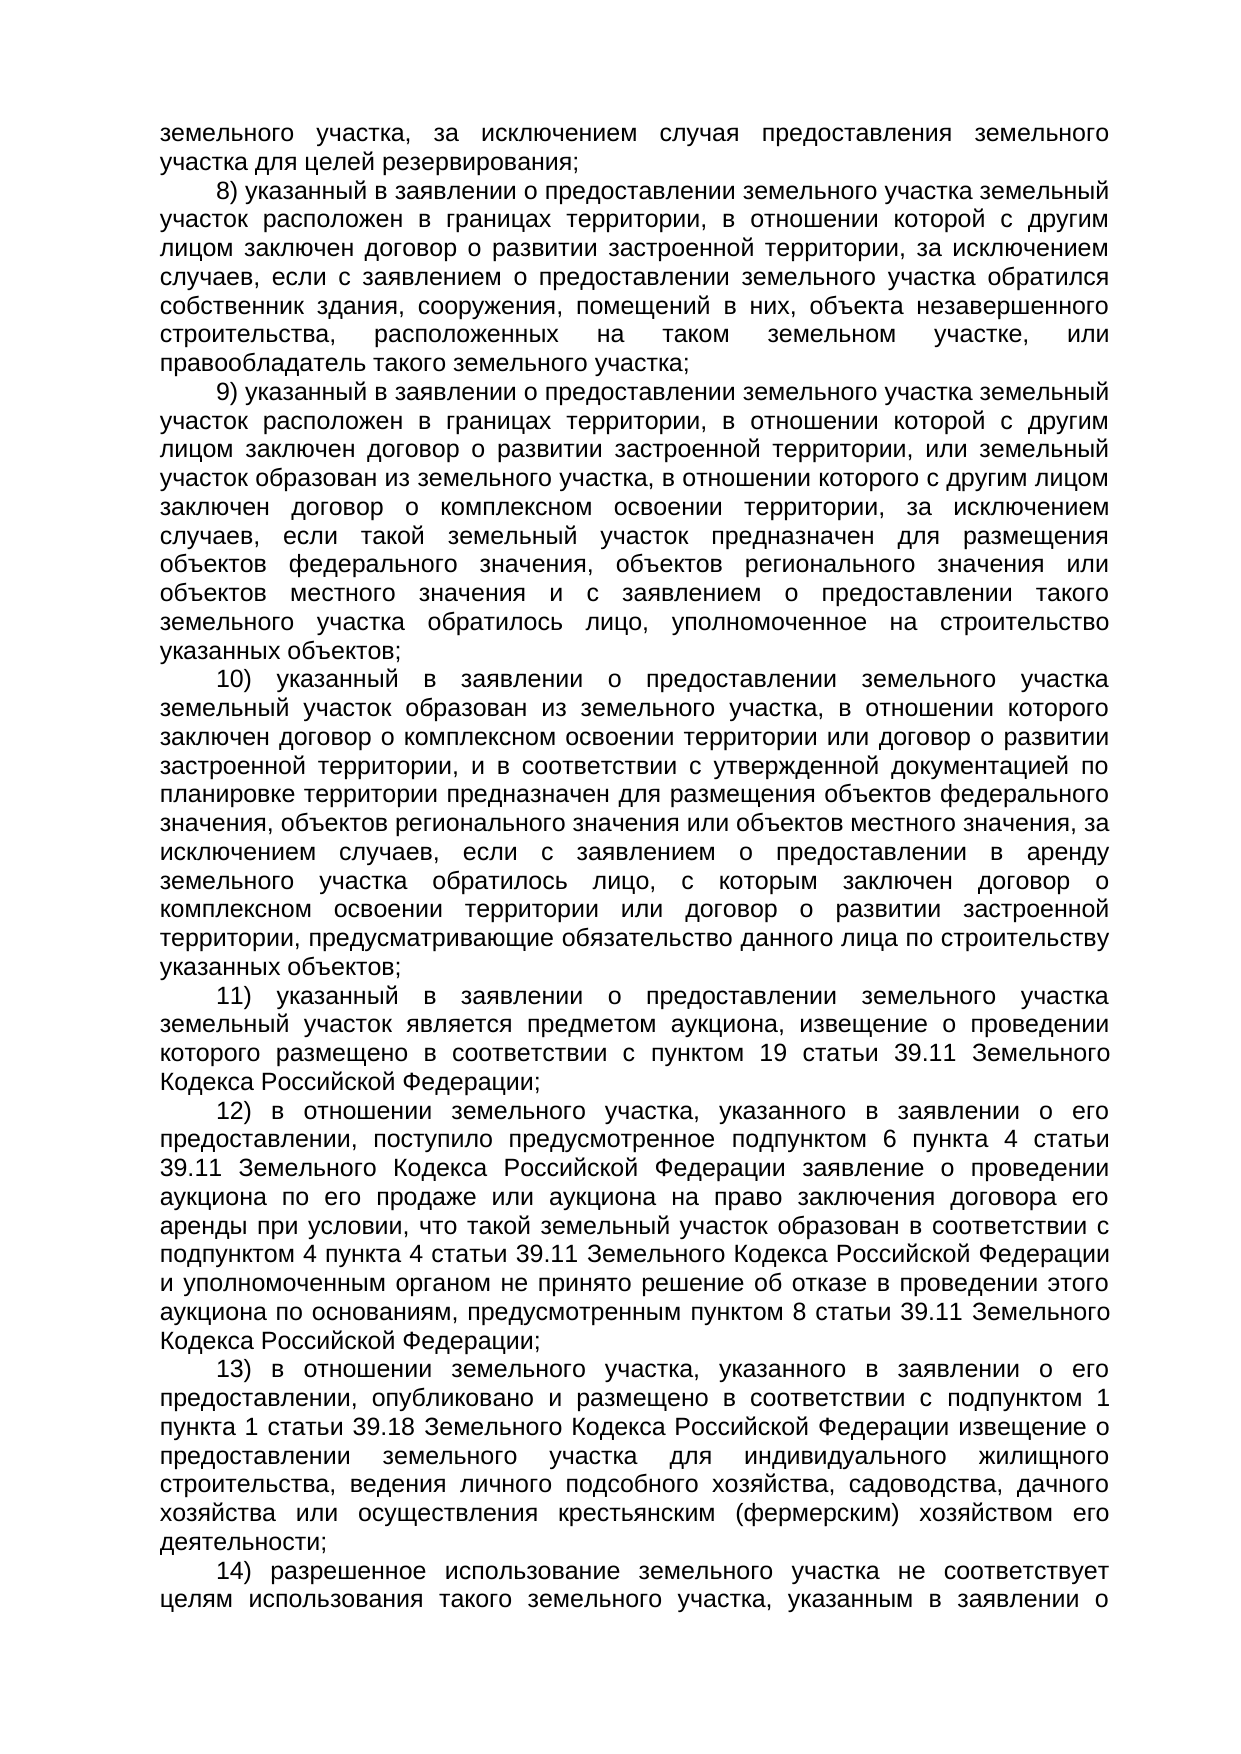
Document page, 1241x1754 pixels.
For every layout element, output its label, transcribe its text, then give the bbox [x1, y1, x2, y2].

text 10) указанный в заявлении о предоставлении земельного участка земельный участок образован из земельного участка, в отношении которого заключен договор о комплексном освоении территории или договор о развитии застроенной территории, и в соответствии с утвержденной документацией по планировке территории предназначен для размещения объектов федерального значения, объектов регионального значения или объектов местного значения, за исключением случаев, если с заявлением о предоставлении в аренду земельного участка обратилось лицо, с которым заключен договор о комплексном освоении территории или договор о развитии застроенной территории, предусматривающие обязательство данного лица по строительству указанных объектов; [159, 664, 1110, 981]
text 8) указанный в заявлении о предоставлении земельного участка земельный участок расположен в границах территории, в отношении которой с другим лицом заключен договор о развитии застроенной территории, за исключением случаев, если с заявлением о предоставлении земельного участка обратился собственник здания, сооружения, помещений в них, объекта незавершенного строительства, расположенных на таком земельном участке, или правообладатель такого земельного участка; [159, 176, 1110, 377]
text 11) указанный в заявлении о предоставлении земельного участка земельный участок является предметом аукциона, извещение о проведении которого размещено в соответствии с пунктом 19 статьи 39.11 Земельного Кодекса Российской Федерации; [159, 981, 1110, 1096]
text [159, 1556, 1110, 1613]
text 9) указанный в заявлении о предоставлении земельного участка земельный участок расположен в границах территории, в отношении которой с другим лицом заключен договор о развитии застроенной территории, или земельный участок образован из земельного участка, в отношении которого с другим лицом заключен договор о комплексном освоении территории, за исключением случаев, если такой земельный участок предназначен для размещения объектов федерального значения, объектов регионального значения или объектов местного значения и с заявлением о предоставлении такого земельного участка обратилось лицо, уполномоченное на строительство указанных объектов; [159, 377, 1110, 664]
text 12) в отношении земельного участка, указанного в заявлении о его предоставлении, поступило предусмотренное подпунктом 6 пункта 4 статьи 39.11 Земельного Кодекса Российской Федерации заявление о проведении аукциона по его продаже или аукциона на право заключения договора его аренды при условии, что такой земельный участок образован в соответствии с подпунктом 4 пункта 4 статьи 39.11 Земельного Кодекса Российской Федерации и уполномоченным органом не принято решение об отказе в проведении этого аукциона по основаниям, предусмотренным пунктом 8 статьи 39.11 Земельного Кодекса Российской Федерации; [159, 1096, 1110, 1354]
text 13) в отношении земельного участка, указанного в заявлении о его предоставлении, опубликовано и размещено в соответствии с подпунктом 1 пункта 1 статьи 39.18 Земельного Кодекса Российской Федерации извещение о предоставлении земельного участка для индивидуального жилищного строительства, ведения личного подсобного хозяйства, садоводства, дачного хозяйства или осуществления крестьянским (фермерским) хозяйством его деятельности; [159, 1354, 1110, 1556]
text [159, 118, 1110, 176]
